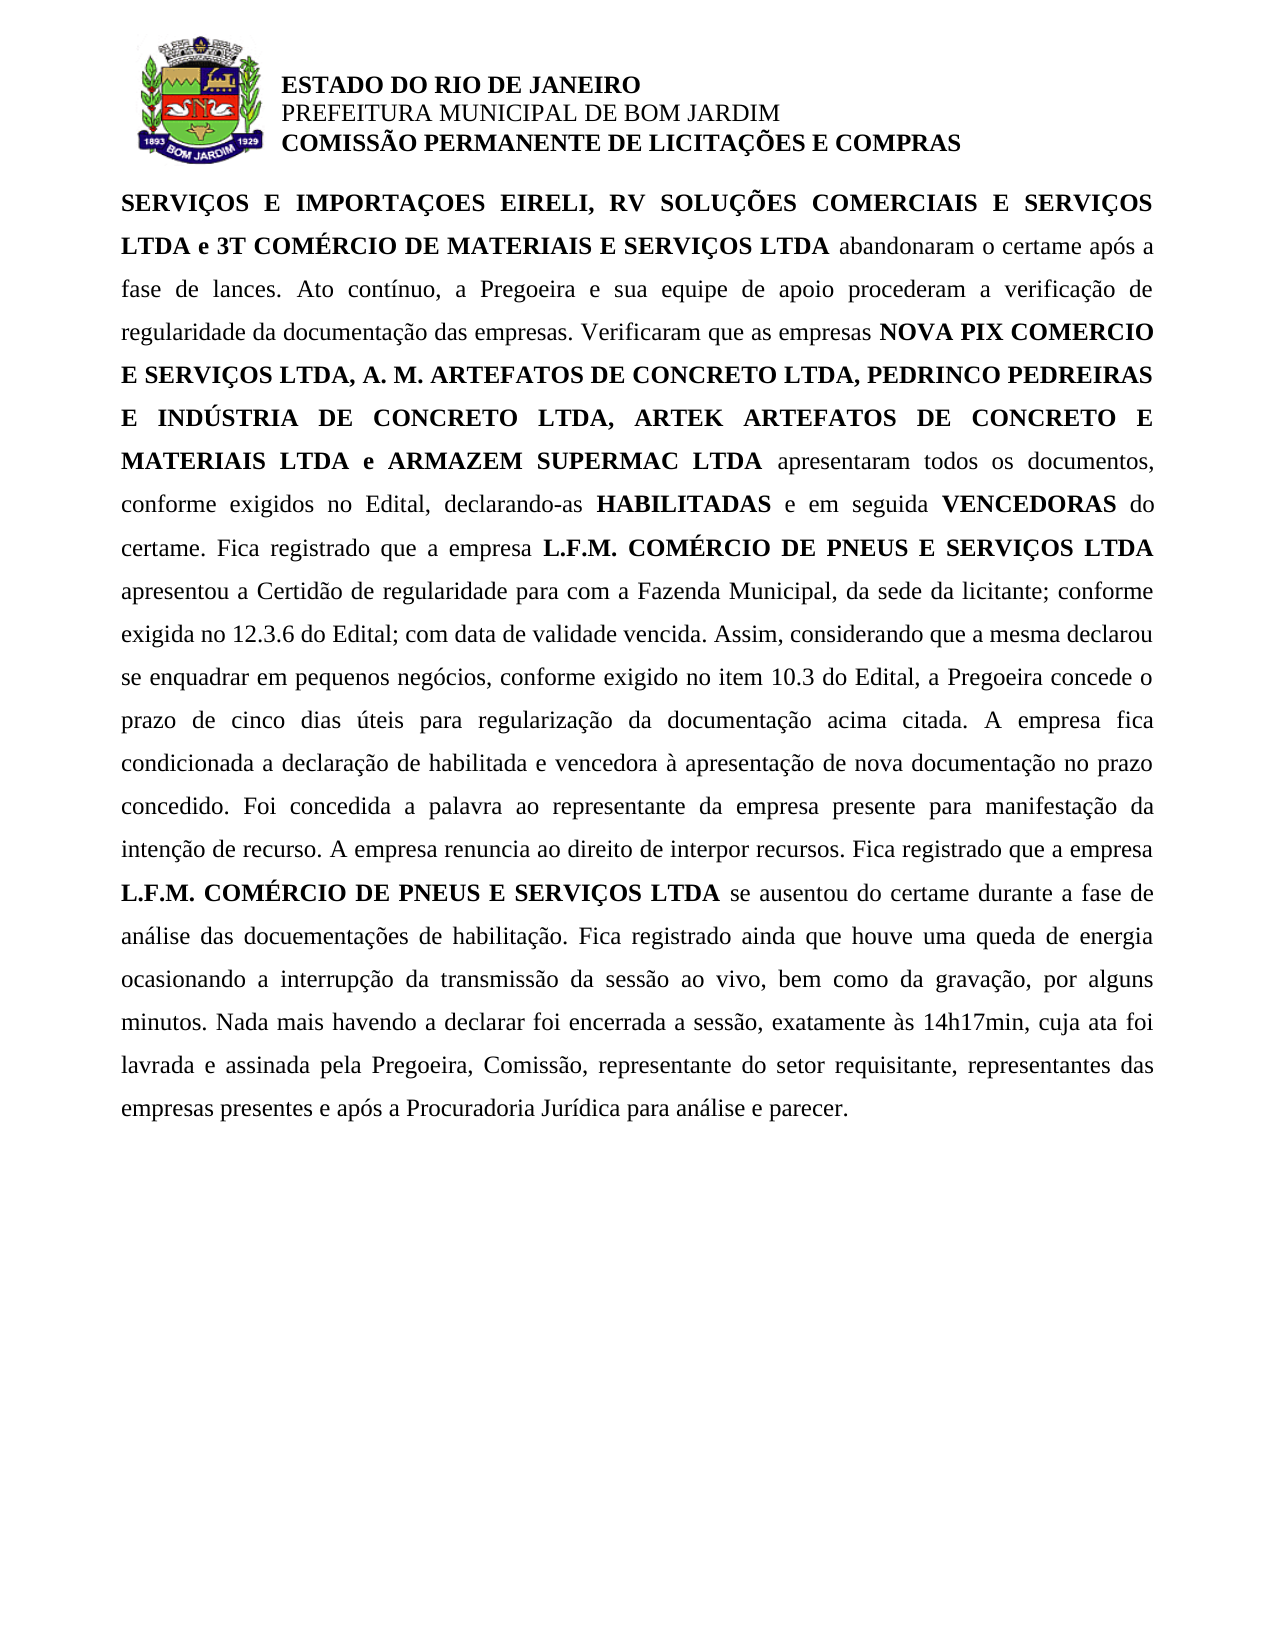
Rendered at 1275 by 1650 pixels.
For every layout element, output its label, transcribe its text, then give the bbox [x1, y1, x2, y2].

picture [135, 34, 266, 166]
